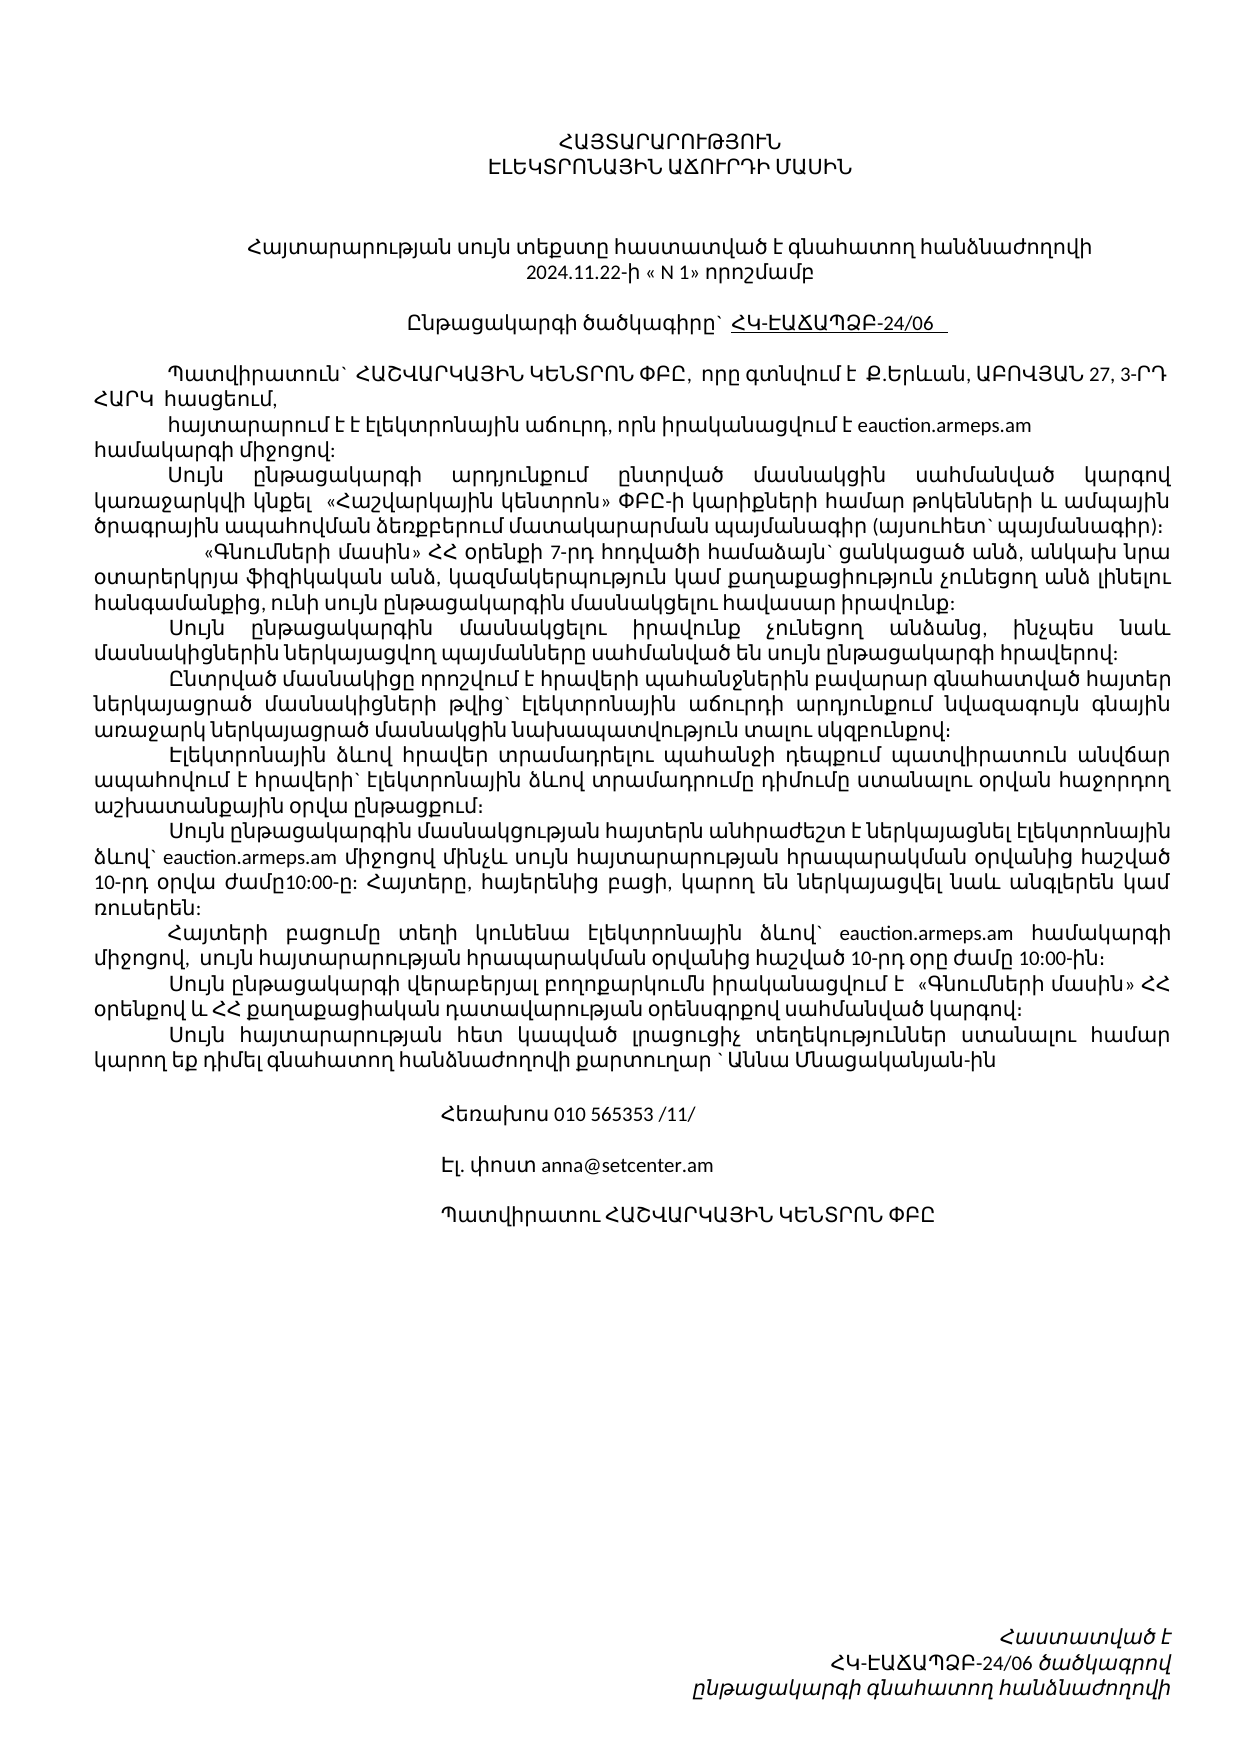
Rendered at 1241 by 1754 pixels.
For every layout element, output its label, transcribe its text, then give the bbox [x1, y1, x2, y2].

text 2024.11.22 -ի « N 1» որոշմամբ [94, 259, 1171, 285]
text ԷԼԵԿՏՐՈՆԱՅԻՆ ԱՃՈՒՐԴԻ ՄԱՍԻՆ [94, 154, 1171, 180]
text Սույն ընթացակարգի արդյունքում ընտրված մասնակցին սահմանված կարգով կառաջարկվի կնքել «Հաշվարկային կենտրոն» ՓԲԸ-ի կարիքների համար թոկենների և ամպային ծրագրային ապահովման ձեռքբերում մատակարարման պայմանագիր (այսուհետ` պայմանագիր)։ [94, 463, 1171, 539]
text Սույն հայտարարության հետ կապված լրացուցիչ տեղեկություններ ստանալու համար կարող եք դիմել գնահատող հանձնաժողովի քարտուղար ` Աննա Մնացականյան-ին [94, 1022, 1171, 1073]
text Սույն ընթացակարգին մասնակցության հայտերն անհրաժեշտ է ներկայացնել էլեկտրոնային ձևով` eauction.armeps.am միջոցով մինչև սույն հայտարարության հրապարակման օրվանից հաշված 10-րդ օրվա ժամը10:00-ը: Հայտերը, հայերենից բացի, կարող են ներկայացվել նաև անգլերեն կամ ռուսերեն: [94, 818, 1171, 920]
text Հեռախոս 010 565353 /11/ [94, 1101, 1171, 1126]
text Ընտրված մասնակիցը որոշվում է հրավերի պահանջներին բավարար գնահատված հայտեր ներկայացրած մասնակիցների թվից` էլեկտրոնային աճուրդի արդյունքում նվազագույն գնային առաջարկ ներկայացրած մասնակցին նախապատվություն տալու սկզբունքով։ [94, 666, 1171, 742]
text ՀԿ-ԷԱՃԱՊՁԲ-24/06 ծածկագրով [94, 1650, 1171, 1675]
text Հայտերի բացումը տեղի կունենա էլեկտրոնային ձևով` eauction.armeps.am համակարգի միջոցով, սույն հայտարարության հրապարակման օրվանից հաշված 10-րդ օրը ժամը 10:00-ին։ [94, 920, 1171, 971]
text Ընթացակարգի ծածկագիրը` ՀԿ-ԷԱՃԱՊՁԲ-24/06 [94, 310, 1171, 336]
text Պատվիրատուն` ՀԱՇՎԱՐԿԱՅԻՆ ԿԵՆՏՐՈՆ ՓԲԸ, որը գտնվում է Ք.Երևան, ԱԲՈՎՅԱՆ 27, 3-ՐԴ ՀԱՐԿ հասցեում, [94, 361, 1171, 412]
text Սույն ընթացակարգին մասնակցելու իրավունք չունեցող անձանց, ինչպես նաև մասնակիցներին ներկայացվող պայմանները սահմանված են սույն ընթացակարգի հրավերով: [94, 615, 1171, 666]
text Էլ. փոստ anna@setcenter.am [94, 1152, 1171, 1177]
text Հայտարարության սույն տեքստը հաստատված է գնահատող հանձնաժողովի [94, 234, 1171, 259]
text ՀԱՅՏԱՐԱՐՈՒԹՅՈՒՆ [94, 129, 1171, 154]
text հայտարարում է է էլեկտրոնային աճուրդ, որն իրականացվում է eauction.armeps.am համակարգի միջոցով: [94, 412, 1171, 463]
text Էլեկտրոնային ձևով հրավեր տրամադրելու պահանջի դեպքում պատվիրատուն անվճար ապահովում է հրավերի` էլեկտրոնային ձևով տրամադրումը դիմումը ստանալու օրվան հաջորդող աշխատանքային օրվա ընթացքում։ [94, 742, 1171, 818]
text ընթացակարգի գնահատող հանձնաժողովի [94, 1675, 1171, 1701]
text Հաստատված է [94, 1624, 1171, 1650]
text Սույն ընթացակարգի վերաբերյալ բողոքարկումն իրականացվում է «Գնումների մասին» ՀՀ օրենքով և ՀՀ քաղաքացիական դատավարության օրենսգրքով սահմանված կարգով։ [94, 971, 1171, 1022]
text Պատվիրատու ՀԱՇՎԱՐԿԱՅԻՆ ԿԵՆՏՐՈՆ ՓԲԸ [94, 1203, 1171, 1228]
text «Գնումների մասին» ՀՀ օրենքի 7-րդ հոդվածի համաձայն` ցանկացած անձ, անկախ նրա օտարերկրյա ֆիզիկական անձ, կազմակերպություն կամ քաղաքացիություն չունեցող անձ լինելու հանգամանքից, ունի սույն ընթացակարգին մասնակցելու հավասար իրավունք: [94, 539, 1171, 615]
